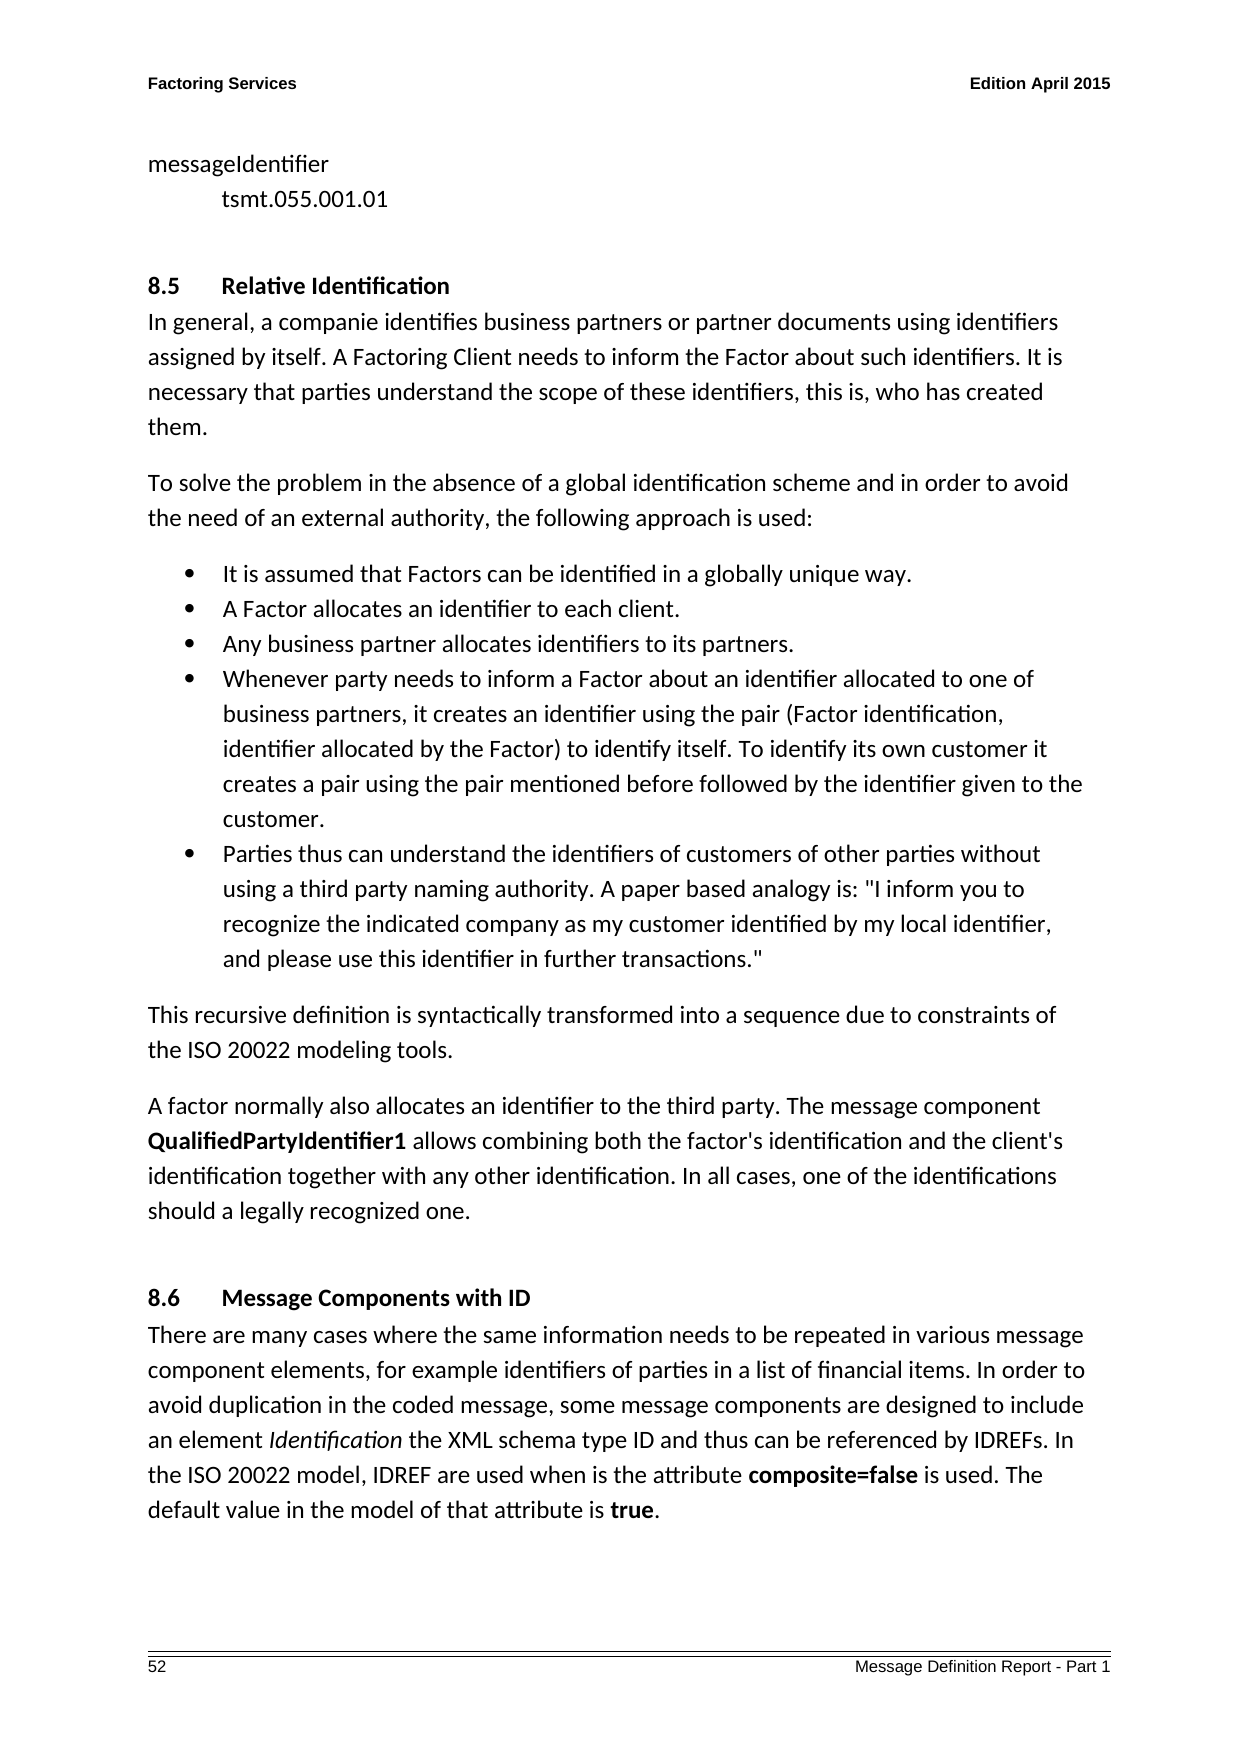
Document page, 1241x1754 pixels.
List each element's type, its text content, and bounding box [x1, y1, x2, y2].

list A Factor allocates an identifier to each client. [185, 593, 1092, 624]
text This recursive definition is syntactically transformed into a sequence due to constraints of the ISO 20022 modeling tools. [148, 999, 1092, 1064]
text To solve the problem in the absence of a global identification scheme and in order to avoid the need of an external authority, the following approach is used: [148, 467, 1092, 533]
subtitle Message Components with ID [148, 1282, 1092, 1312]
text There are many cases where the same information needs to be repeated in various message component elements, for example identifiers of parties in a list of financial items. In order to avoid duplication in the coded message, some message components are designed to include an element Identification the XML schema type ID and thus can be referenced by IDREFs. In the ISO 20022 model, IDREF are used when is the attribute composite=false is used. The default value in the model of that attribute is true. [148, 1319, 1092, 1524]
subtitle Relative Identification [148, 270, 1092, 300]
list It is assumed that Factors can be identified in a globally unique way. [185, 558, 1092, 589]
list Whenever party needs to inform a Factor about an identifier allocated to one of business partners, it creates an identifier using the pair (Factor identification, identifier allocated by the Factor) to identify itself. To identify its own customer it creates a pair using the pair mentioned before followed by the identifier given to the customer. [185, 663, 1092, 834]
list Any business partner allocates identifiers to its partners. [185, 628, 1092, 659]
text In general, a companie identifies business partners or partner documents using identifiers assigned by itself. A Factoring Client needs to inform the Factor about such identifiers. It is necessary that parties understand the scope of these identifiers, this is, who has created them. [148, 307, 1092, 442]
text A factor normally also allocates an identifier to the third party. The message component QualifiedPartyIdentifier1 allows combining both the factor's identification and the client's identification together with any other identification. In all cases, one of the identifications should a legally recognized one. [148, 1090, 1092, 1225]
list Parties thus can understand the identifiers of customers of other parties without using a third party naming authority. A paper based analogy is: "I inform you to recognize the indicated company as my customer identified by my local identifier, and please use this identifier in further transactions." [185, 838, 1092, 974]
text messageIdentifier tsmt.055.001.01 [148, 148, 1092, 213]
